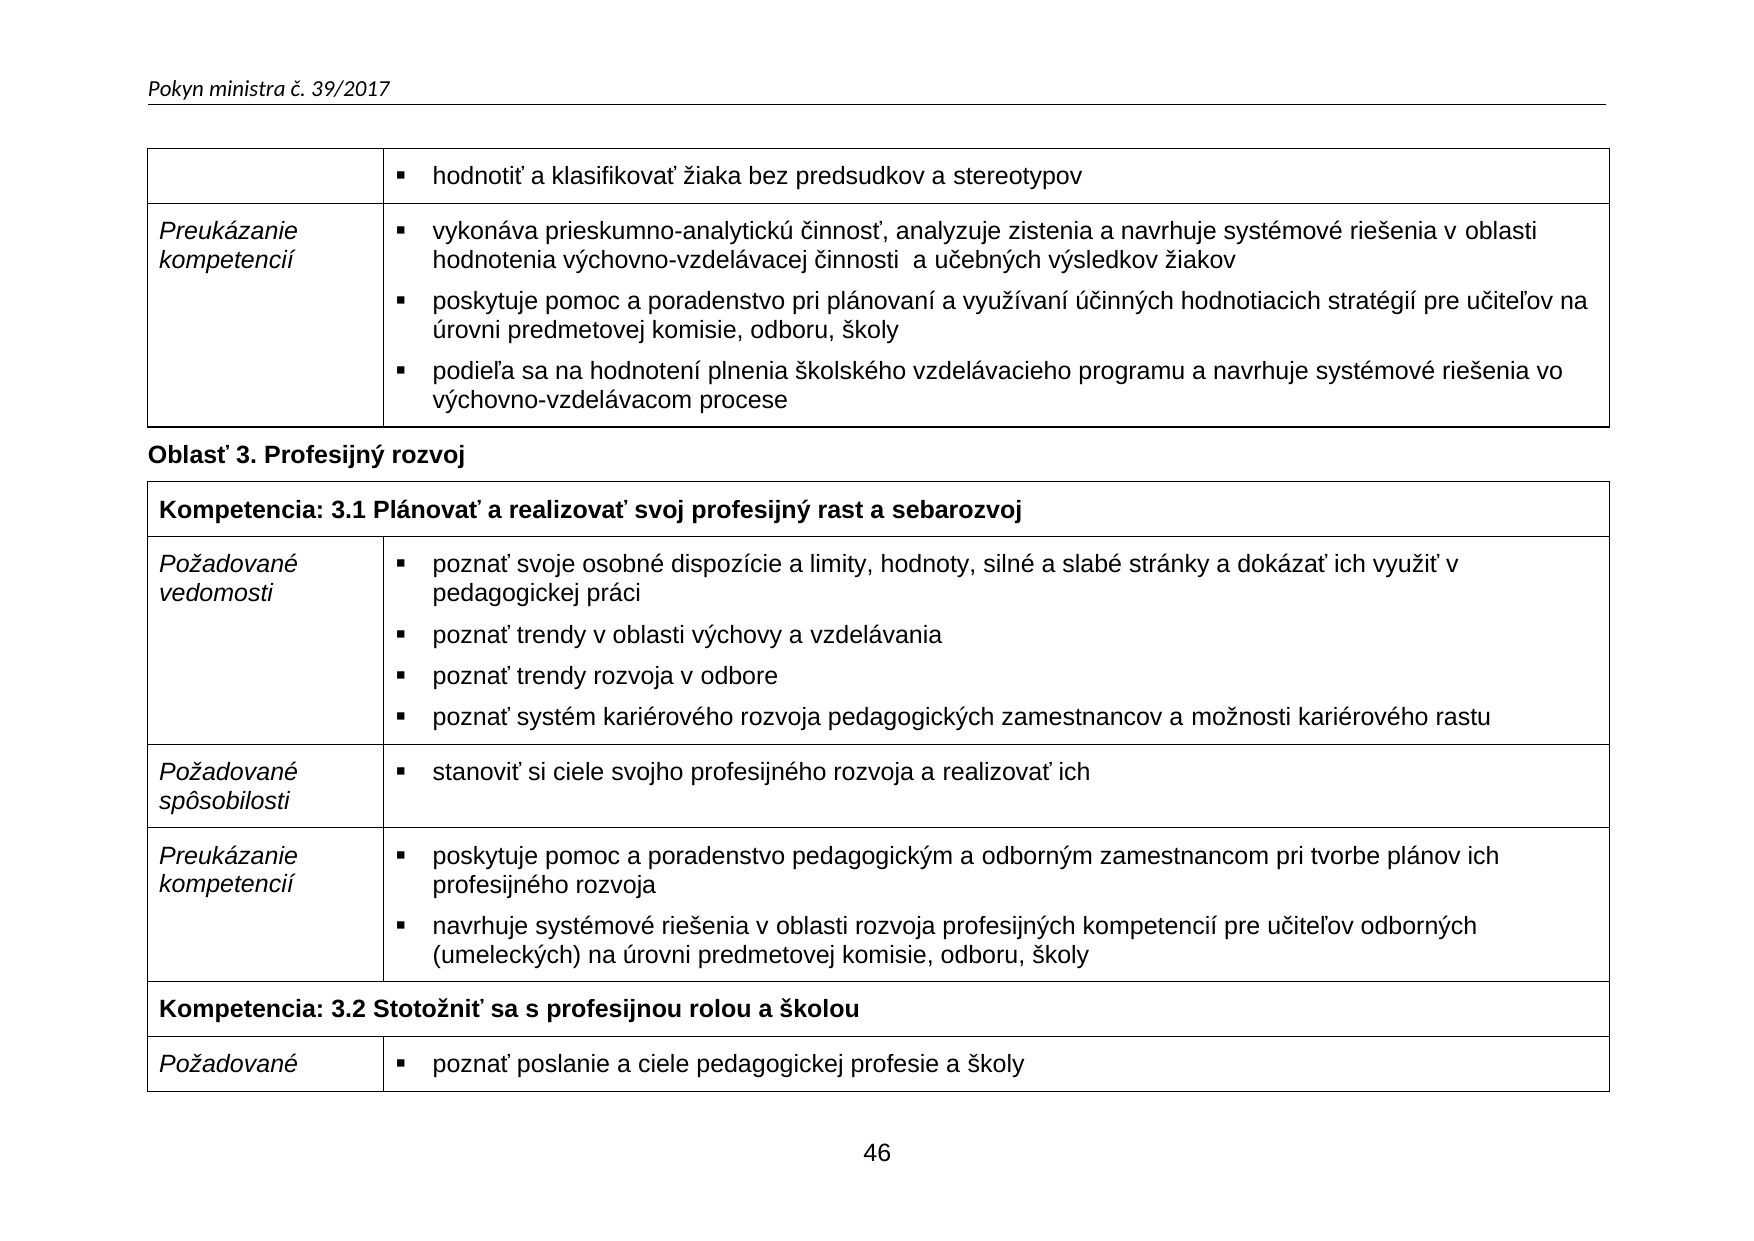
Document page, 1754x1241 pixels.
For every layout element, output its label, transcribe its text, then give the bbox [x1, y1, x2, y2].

table_header Kompetencia: 3.1 Plánovať a realizovať svoj profesijný rast a sebarozvoj [148, 482, 1609, 536]
table_cell Požadované vedomosti [148, 537, 383, 744]
table_cell poznať svoje osobné dispozície a limity, hodnoty, silné a slabé stránky a dokázať ich využiť v pedagogickej práci poznať trendy v oblasti výchovy a vzdelávania poznať trendy rozvoja v odbore poznať systém kariérového rozvoja pedagogických zamestnancov a možnosti kariérového rastu [384, 537, 1609, 744]
table_cell Kompetencia: 3.2 Stotožniť sa s profesijnou rolou a školou [148, 982, 1609, 1036]
table_cell vykonáva prieskumno-analytickú činnosť, analyzuje zistenia a navrhuje systémové riešenia v oblasti hodnotenia výchovno-vzdelávacej činnosti a učebných výsledkov žiakov poskytuje pomoc a poradenstvo pri plánovaní a využívaní účinných hodnotiacich stratégií pre učiteľov na úrovni predmetovej komisie, odboru, školy podieľa sa na hodnotení plnenia školského vzdelávacieho programu a navrhuje systémové riešenia vo výchovno-vzdelávacom procese [384, 204, 1609, 426]
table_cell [148, 149, 383, 202]
table_cell Požadované spôsobilosti [148, 745, 383, 827]
table_cell poskytuje pomoc a poradenstvo pedagogickým a odborným zamestnancom pri tvorbe plánov ich profesijného rozvoja navrhuje systémové riešenia v oblasti rozvoja profesijných kompetencií pre učiteľov odborných (umeleckých) na úrovni predmetovej komisie, odboru, školy [384, 828, 1609, 981]
table_cell stanoviť si ciele svojho profesijného rozvoja a realizovať ich [384, 745, 1609, 827]
text Oblasť 3. Profesijný rozvoj [148, 440, 1606, 469]
table_cell Preukázanie kompetencií [148, 828, 383, 981]
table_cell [148, 1037, 383, 1091]
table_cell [384, 149, 1609, 202]
table_cell Preukázanie kompetencií [148, 204, 383, 426]
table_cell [384, 1037, 1609, 1091]
